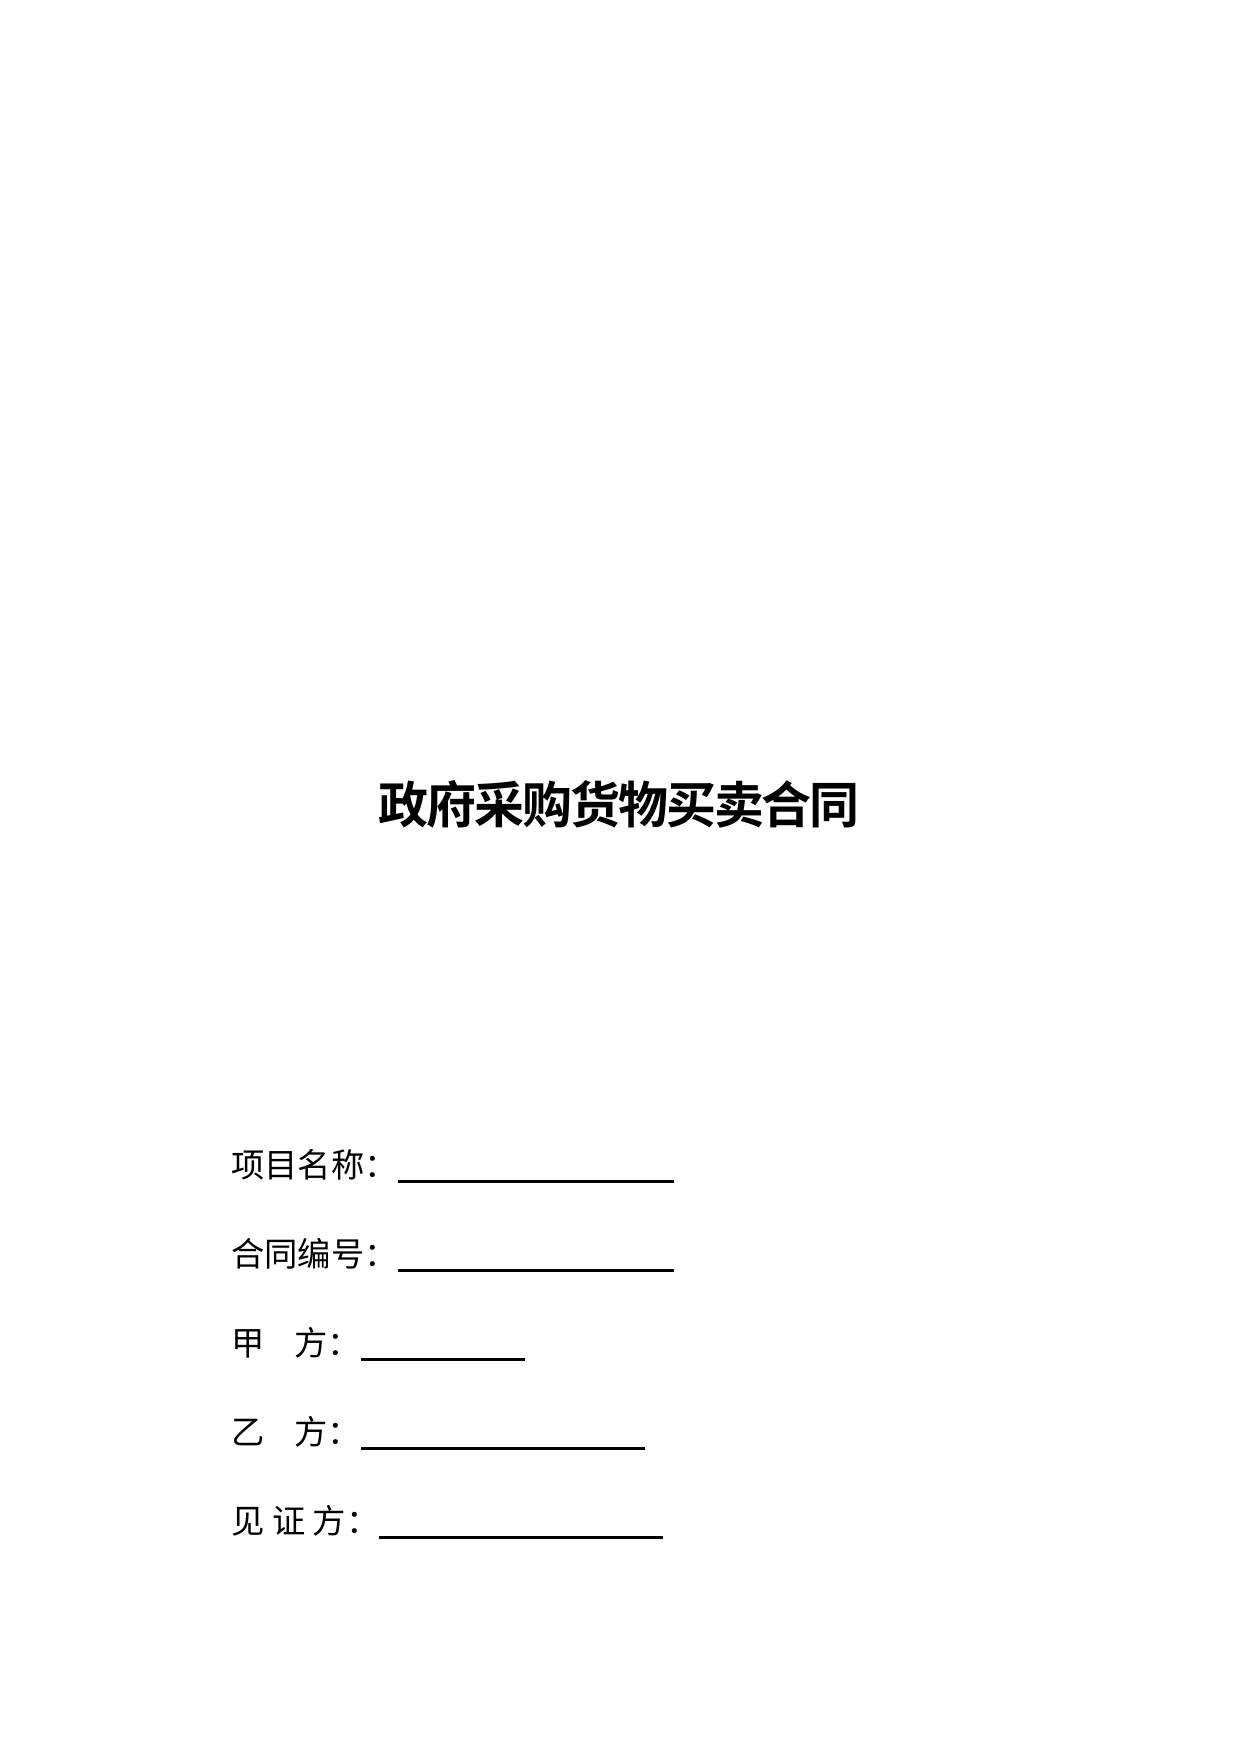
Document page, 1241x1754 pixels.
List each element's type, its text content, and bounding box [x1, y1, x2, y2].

text 乙 方： [231, 1398, 1053, 1463]
text 项目名称： [231, 1131, 1053, 1196]
text 政府采购货物买卖合同 [187, 753, 1053, 851]
text 甲 方： [231, 1309, 1053, 1374]
text 合同编号： [231, 1220, 1053, 1285]
text 见 证 方： [231, 1487, 1053, 1552]
